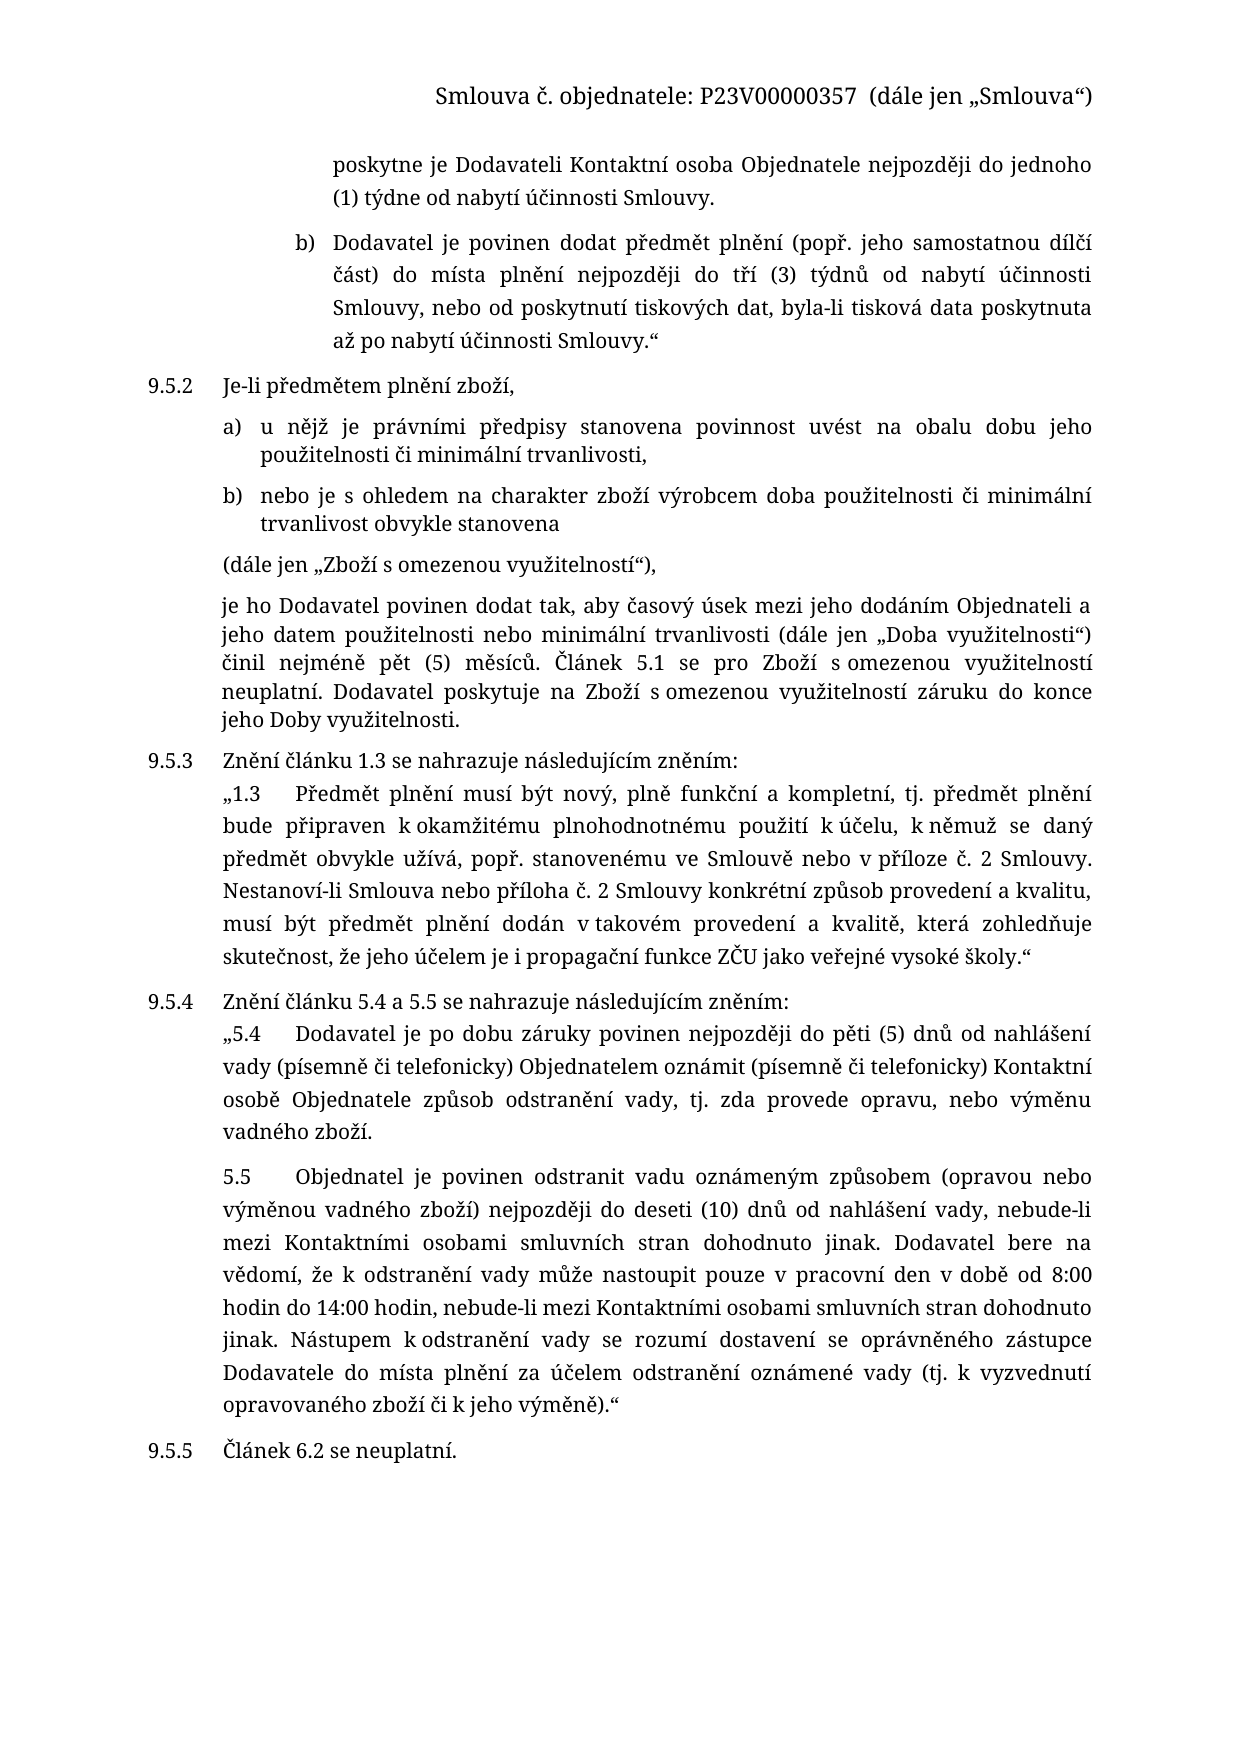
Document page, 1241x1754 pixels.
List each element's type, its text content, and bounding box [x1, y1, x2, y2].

list Článek 6.2 se neuplatní. [148, 1436, 1093, 1464]
list nebo je s ohledem na charakter zboží výrobcem doba použitelnosti či minimální trvanlivost obvykle stanovena [223, 481, 1093, 538]
list Znění článku 5.4 a 5.5 se nahrazuje následujícím zněním: [148, 987, 1093, 1015]
text (dále jen „Zboží s omezenou využitelností“), [223, 551, 1093, 579]
list Dodavatel je povinen dodat předmět plnění (popř. jeho samostatnou dílčí část) do místa plnění nejpozději do tří (3) týdnů od nabytí účinnosti Smlouvy, nebo od poskytnutí tiskových dat, byla-li tisková data poskytnuta až po nabytí účinnosti Smlouvy.“ [295, 228, 1093, 354]
text je ho Dodavatel povinen dodat tak, aby časový úsek mezi jeho dodáním Objednateli a jeho datem použitelnosti nebo minimální trvanlivosti (dále jen „Doba využitelnosti“) činil nejméně pět (5) měsíců. Článek 5.1 se pro Zboží s omezenou využitelností neuplatní. Dodavatel poskytuje na Zboží s omezenou využitelností záruku do konce jeho Doby využitelnosti. [221, 591, 1093, 734]
list „5.4 Dodavatel je po dobu záruky povinen nejpozději do pěti (5) dnů od nahlášení vady (písemně či telefonicky) Objednatelem oznámit (písemně či telefonicky) Kontaktní osobě Objednatele způsob odstranění vady, tj. zda provede opravu, nebo výměnu vadného zboží. [223, 1019, 1093, 1146]
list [295, 150, 1093, 211]
list Je-li předmětem plnění zboží, [148, 371, 1093, 399]
list 5.5 Objednatel je povinen odstranit vadu oznámeným způsobem (opravou nebo výměnou vadného zboží) nejpozději do deseti (10) dnů od nahlášení vady, nebude-li mezi Kontaktními osobami smluvních stran dohodnuto jinak. Dodavatel bere na vědomí, že k odstranění vady může nastoupit pouze v pracovní den v době od 8:00 hodin do 14:00 hodin, nebude-li mezi Kontaktními osobami smluvních stran dohodnuto jinak. Nástupem k odstranění vady se rozumí dostavení se oprávněného zástupce Dodavatele do místa plnění za účelem odstranění oznámené vady (tj. k vyzvednutí opravovaného zboží či k jeho výměně).“ [223, 1162, 1093, 1419]
list „1.3 Předmět plnění musí být nový, plně funkční a kompletní, tj. předmět plnění bude připraven k okamžitému plnohodnotnému použití k účelu, k němuž se daný předmět obvykle užívá, popř. stanovenému ve Smlouvě nebo v příloze č. 2 Smlouvy. Nestanoví-li Smlouva nebo příloha č. 2 Smlouvy konkrétní způsob provedení a kvalitu, musí být předmět plnění dodán v takovém provedení a kvalitě, která zohledňuje skutečnost, že jeho účelem je i propagační funkce ZČU jako veřejné vysoké školy.“ [223, 779, 1093, 970]
list Znění článku 1.3 se nahrazuje následujícím zněním: [148, 746, 1093, 774]
list u nějž je právními předpisy stanovena povinnost uvést na obalu dobu jeho použitelnosti či minimální trvanlivosti, [223, 412, 1093, 469]
